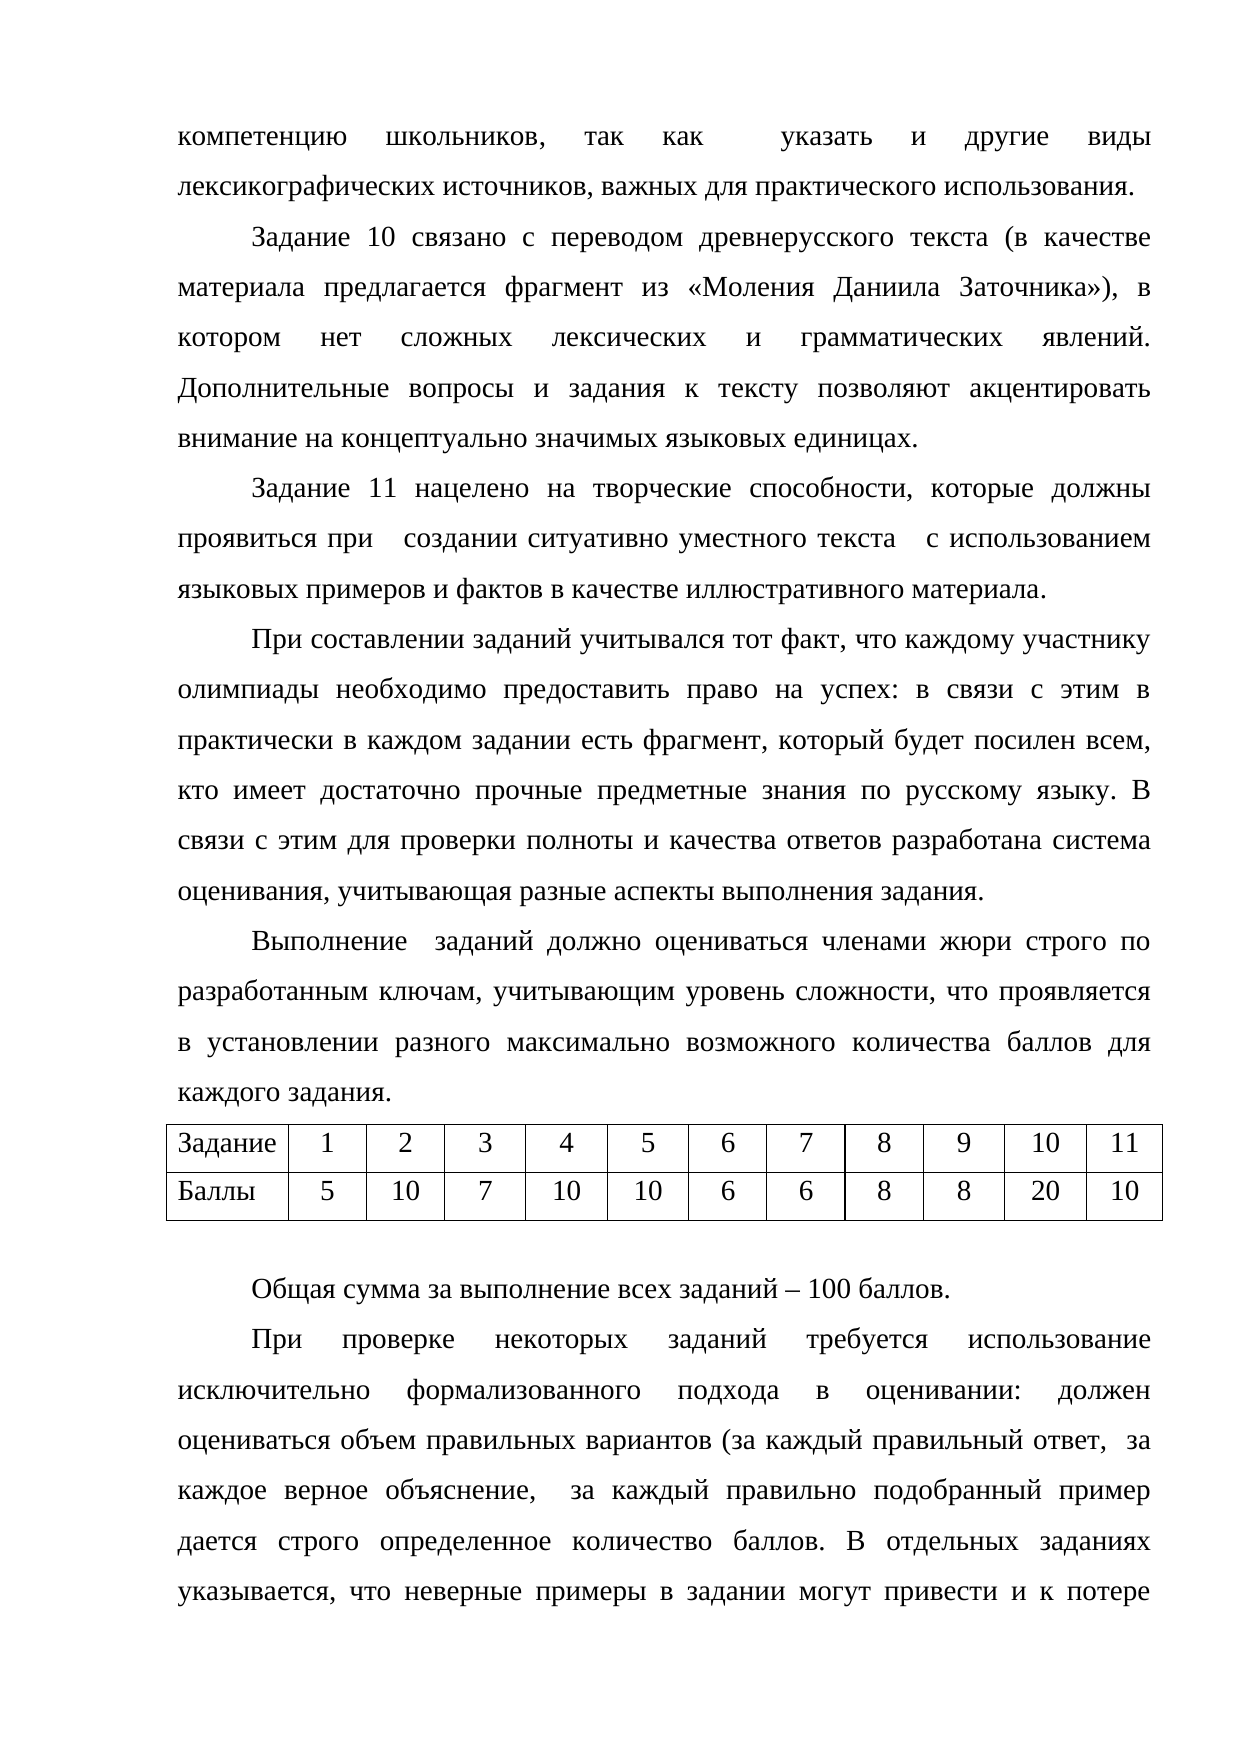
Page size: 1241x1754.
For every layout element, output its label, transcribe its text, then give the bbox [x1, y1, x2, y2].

table_header 11 [1087, 1125, 1162, 1172]
table_cell 6 [767, 1173, 844, 1220]
table_header 1 [289, 1125, 366, 1172]
table_cell 8 [924, 1173, 1004, 1220]
table_header 5 [608, 1125, 688, 1172]
table_cell 10 [608, 1173, 688, 1220]
table_header 3 [445, 1125, 525, 1172]
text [177, 1321, 1152, 1607]
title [177, 118, 1152, 202]
title При составлении заданий учитывался тот факт, что каждому участнику олимпиады необходимо предоставить право на успех: в связи с этим в практически в каждом задании есть фрагмент, который будет посилен всем, кто имеет достаточно прочные предметные знания по русскому языку. В связи с этим для проверки полноты и качества ответов разработана система оценивания, учитывающая разные аспекты выполнения задания. [177, 621, 1152, 906]
table_header 7 [767, 1125, 844, 1172]
text Общая сумма за выполнение всех заданий – 100 баллов. [177, 1271, 1152, 1305]
table_cell 10 [526, 1173, 607, 1220]
text Выполнение заданий должно оцениваться членами жюри строго по разработанным ключам, учитывающим уровень сложности, что проявляется в установлении разного максимально возможного количества баллов для каждого задания. [177, 923, 1152, 1108]
table_header 10 [1005, 1125, 1086, 1172]
title Задание 10 связано с переводом древнерусского текста (в качестве материала предлагается фрагмент из «Моления Даниила Заточника»), в котором нет сложных лексических и грамматических явлений. Дополнительные вопросы и задания к тексту позволяют акцентировать внимание на концептуально значимых языковых единицах. [177, 219, 1152, 453]
table_cell 10 [367, 1173, 444, 1220]
table_cell 5 [289, 1173, 366, 1220]
table_cell 6 [689, 1173, 766, 1220]
title Задание 11 нацелено на творческие способности, которые должны проявиться при создании ситуативно уместного текста с использованием языковых примеров и фактов в качестве иллюстративного материала. [177, 470, 1152, 604]
table_header 9 [924, 1125, 1004, 1172]
table_cell 8 [846, 1173, 923, 1220]
table_header Задание [167, 1125, 288, 1172]
table_header 8 [846, 1125, 923, 1172]
table_header 4 [526, 1125, 607, 1172]
table_cell 20 [1005, 1173, 1086, 1220]
table_cell 10 [1087, 1173, 1162, 1220]
table_cell Баллы [167, 1173, 288, 1220]
table_header 6 [689, 1125, 766, 1172]
table_header 2 [367, 1125, 444, 1172]
table_cell 7 [445, 1173, 525, 1220]
